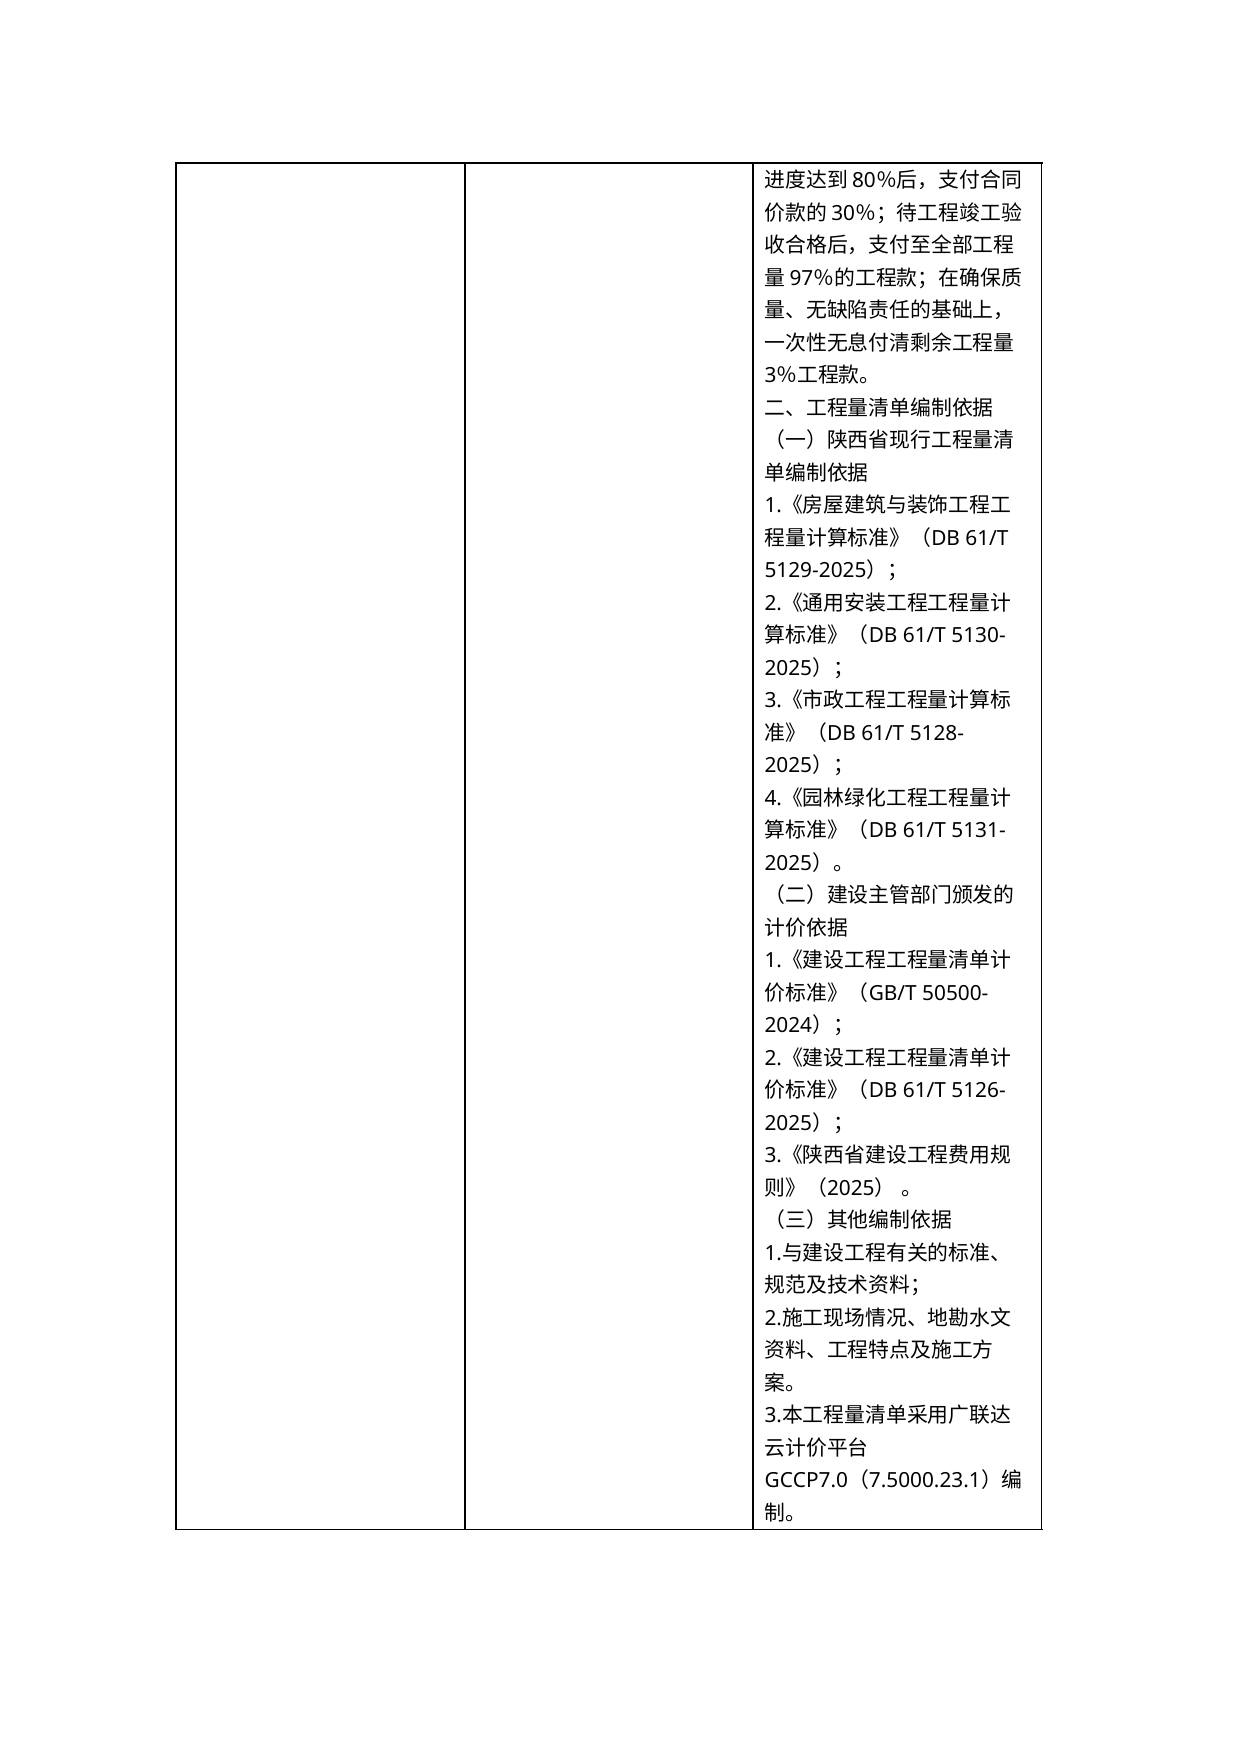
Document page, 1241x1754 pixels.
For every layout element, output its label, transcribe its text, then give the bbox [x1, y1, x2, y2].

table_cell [754, 164, 1041, 1528]
table_cell 1 [177, 164, 464, 1528]
table_cell [466, 164, 752, 1528]
